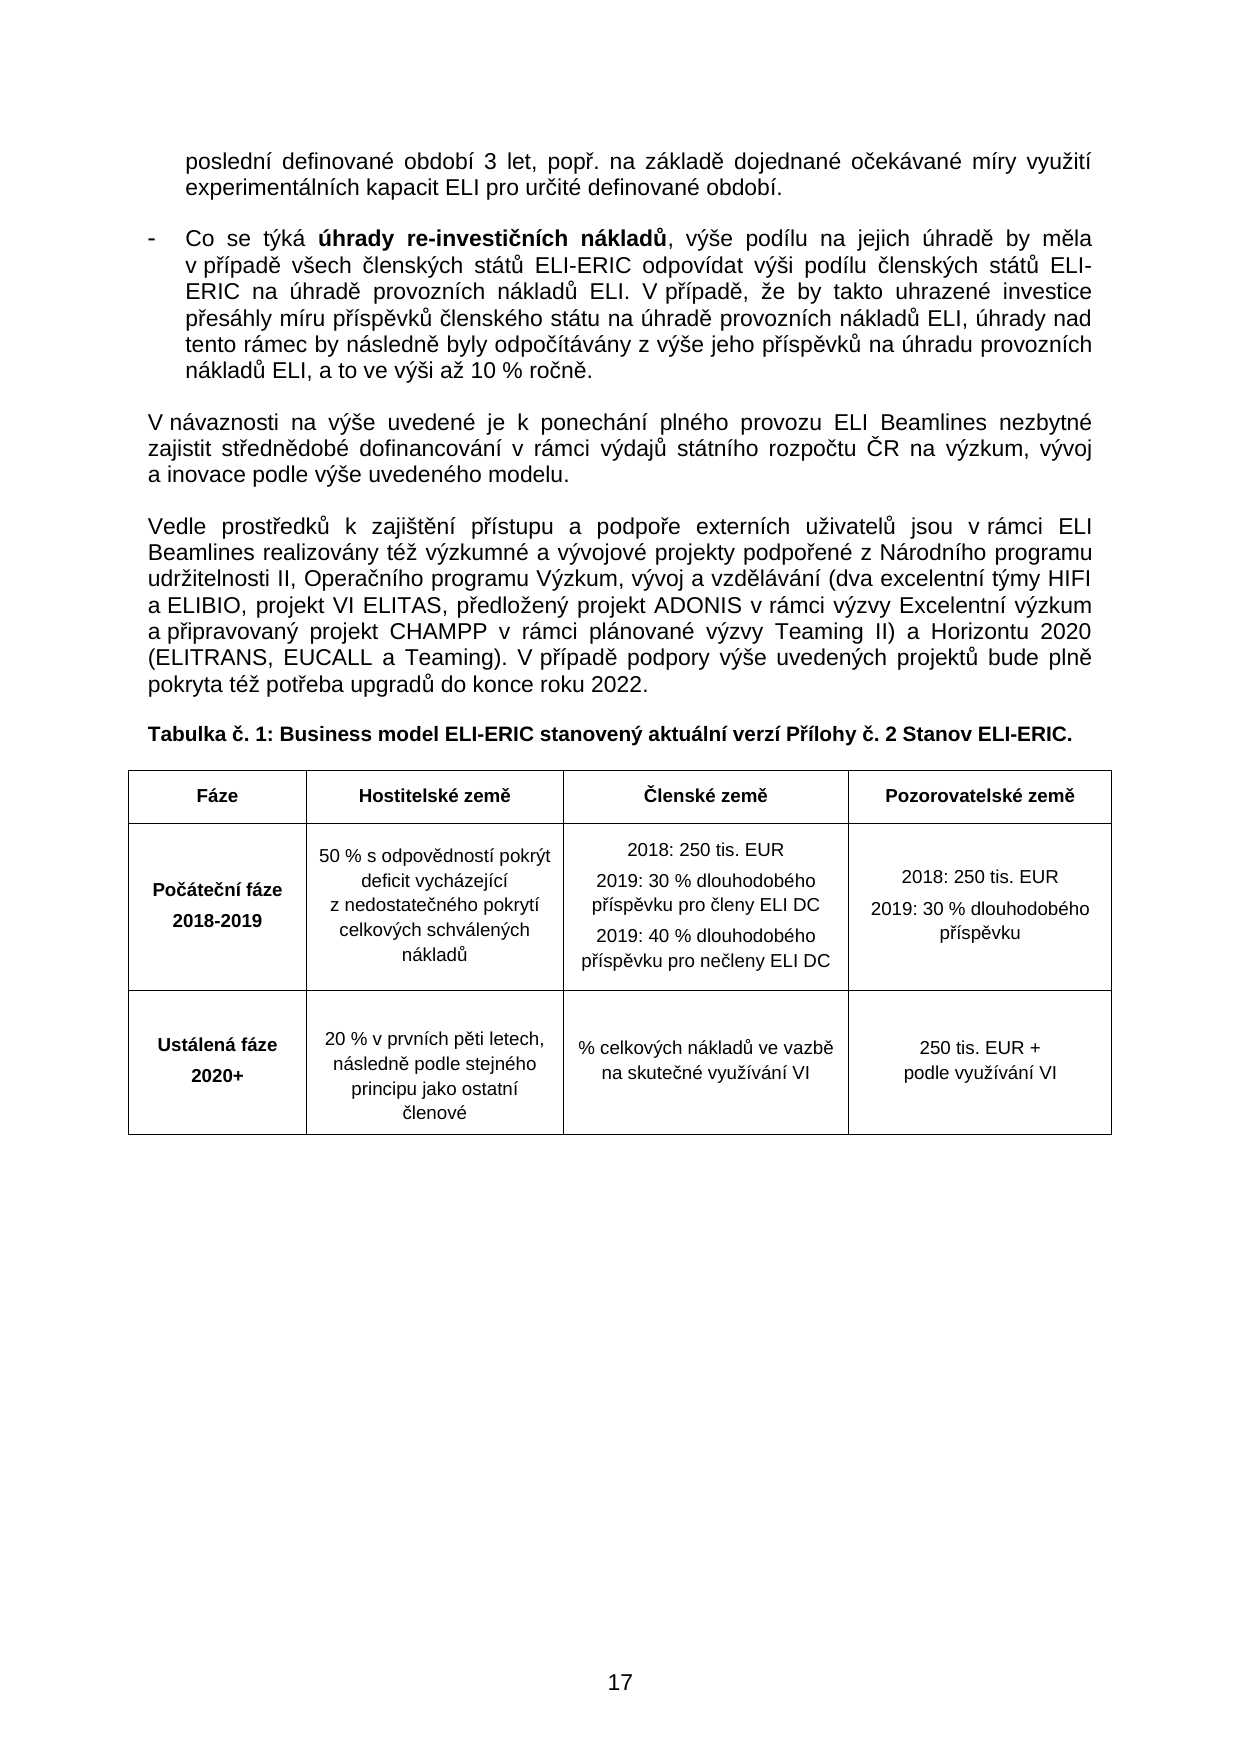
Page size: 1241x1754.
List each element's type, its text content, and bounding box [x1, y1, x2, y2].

table_header Fáze [129, 771, 306, 823]
table_header Hostitelské země [307, 771, 563, 823]
table_cell 2018: 250 tis. EUR 2019: 30 % dlouhodobého příspěvku [849, 824, 1111, 989]
text V návaznosti na výše uvedené je k ponechání plného provozu ELI Beamlines nezbytné zajistit střednědobé dofinancování v rámci výdajů státního rozpočtu ČR na výzkum, vývoj a inovace podle výše uvedeného modelu. [148, 408, 1092, 488]
table_cell 2018: 250 tis. EUR 2019: 30 % dlouhodobého příspěvku pro členy ELI DC 2019: 40 % dlouhodobého příspěvku pro nečleny ELI DC [564, 824, 848, 989]
list Co se týká úhrady re-investičních nákladů, výše podílu na jejich úhradě by měla v případě všech členských států ELI-ERIC odpovídat výši podílu členských států ELI-ERIC na úhradě provozních nákladů ELI. V případě, že by takto uhrazené investice přesáhly míru příspěvků členského státu na úhradě provozních nákladů ELI, úhrady nad tento rámec by následně byly odpočítávány z výše jeho příspěvků na úhradu provozních nákladů ELI, a to ve výši až 10 % ročně. [148, 225, 1092, 383]
table_cell 50 % s odpovědností pokrýt deficit vycházející z nedostatečného pokrytí celkových schválených nákladů [307, 824, 563, 989]
table_cell % celkových nákladů ve vazbě na skutečné využívání VI [564, 991, 848, 1133]
table_cell 250 tis. EUR + podle využívání VI [849, 991, 1111, 1133]
table_header Pozorovatelské země [849, 771, 1111, 823]
table_header Členské země [564, 771, 848, 823]
text Tabulka č. 1: Business model ELI-ERIC stanovený aktuální verzí Přílohy č. 2 Stanov ELI-ERIC. [148, 722, 1092, 746]
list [148, 148, 1092, 200]
table_cell Ustálená fáze 2020+ [129, 991, 306, 1133]
table_cell 20 % v prvních pěti letech, následně podle stejného principu jako ostatní členové [307, 991, 563, 1133]
table_cell Počáteční fáze 2018-2019 [129, 824, 306, 989]
text Vedle prostředků k zajištění přístupu a podpoře externích uživatelů jsou v rámci ELI Beamlines realizovány též výzkumné a vývojové projekty podpořené z Národního programu udržitelnosti II, Operačního programu Výzkum, vývoj a vzdělávání (dva excelentní týmy HIFI a ELIBIO, projekt VI ELITAS, předložený projekt ADONIS v rámci výzvy Excelentní výzkum a připravovaný projekt CHAMPP v rámci plánované výzvy Teaming II) a Horizontu 2020 (ELITRANS, EUCALL a Teaming). V případě podpory výše uvedených projektů bude plně pokryta též potřeba upgradů do konce roku 2022. [148, 513, 1092, 697]
